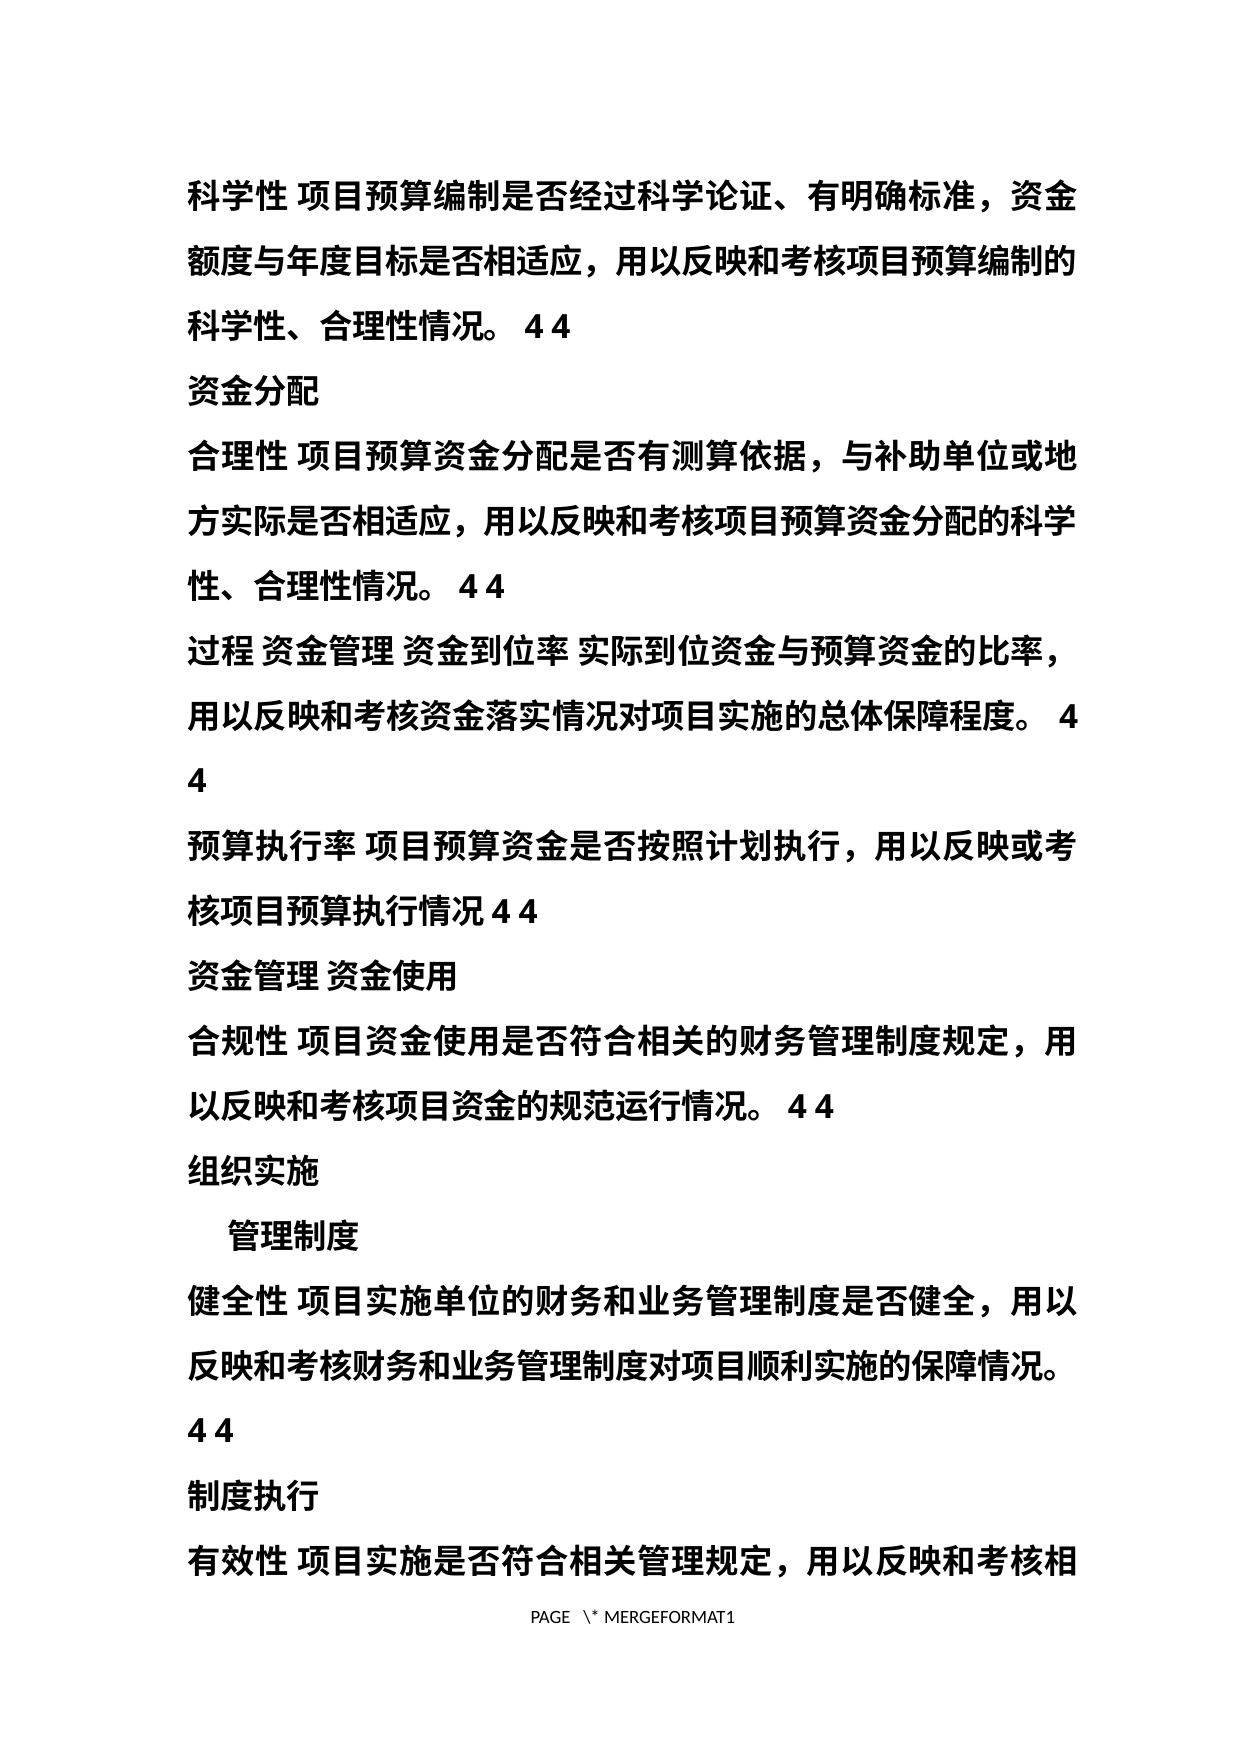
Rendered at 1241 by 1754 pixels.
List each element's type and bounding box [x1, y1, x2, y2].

text [187, 162, 1078, 1592]
